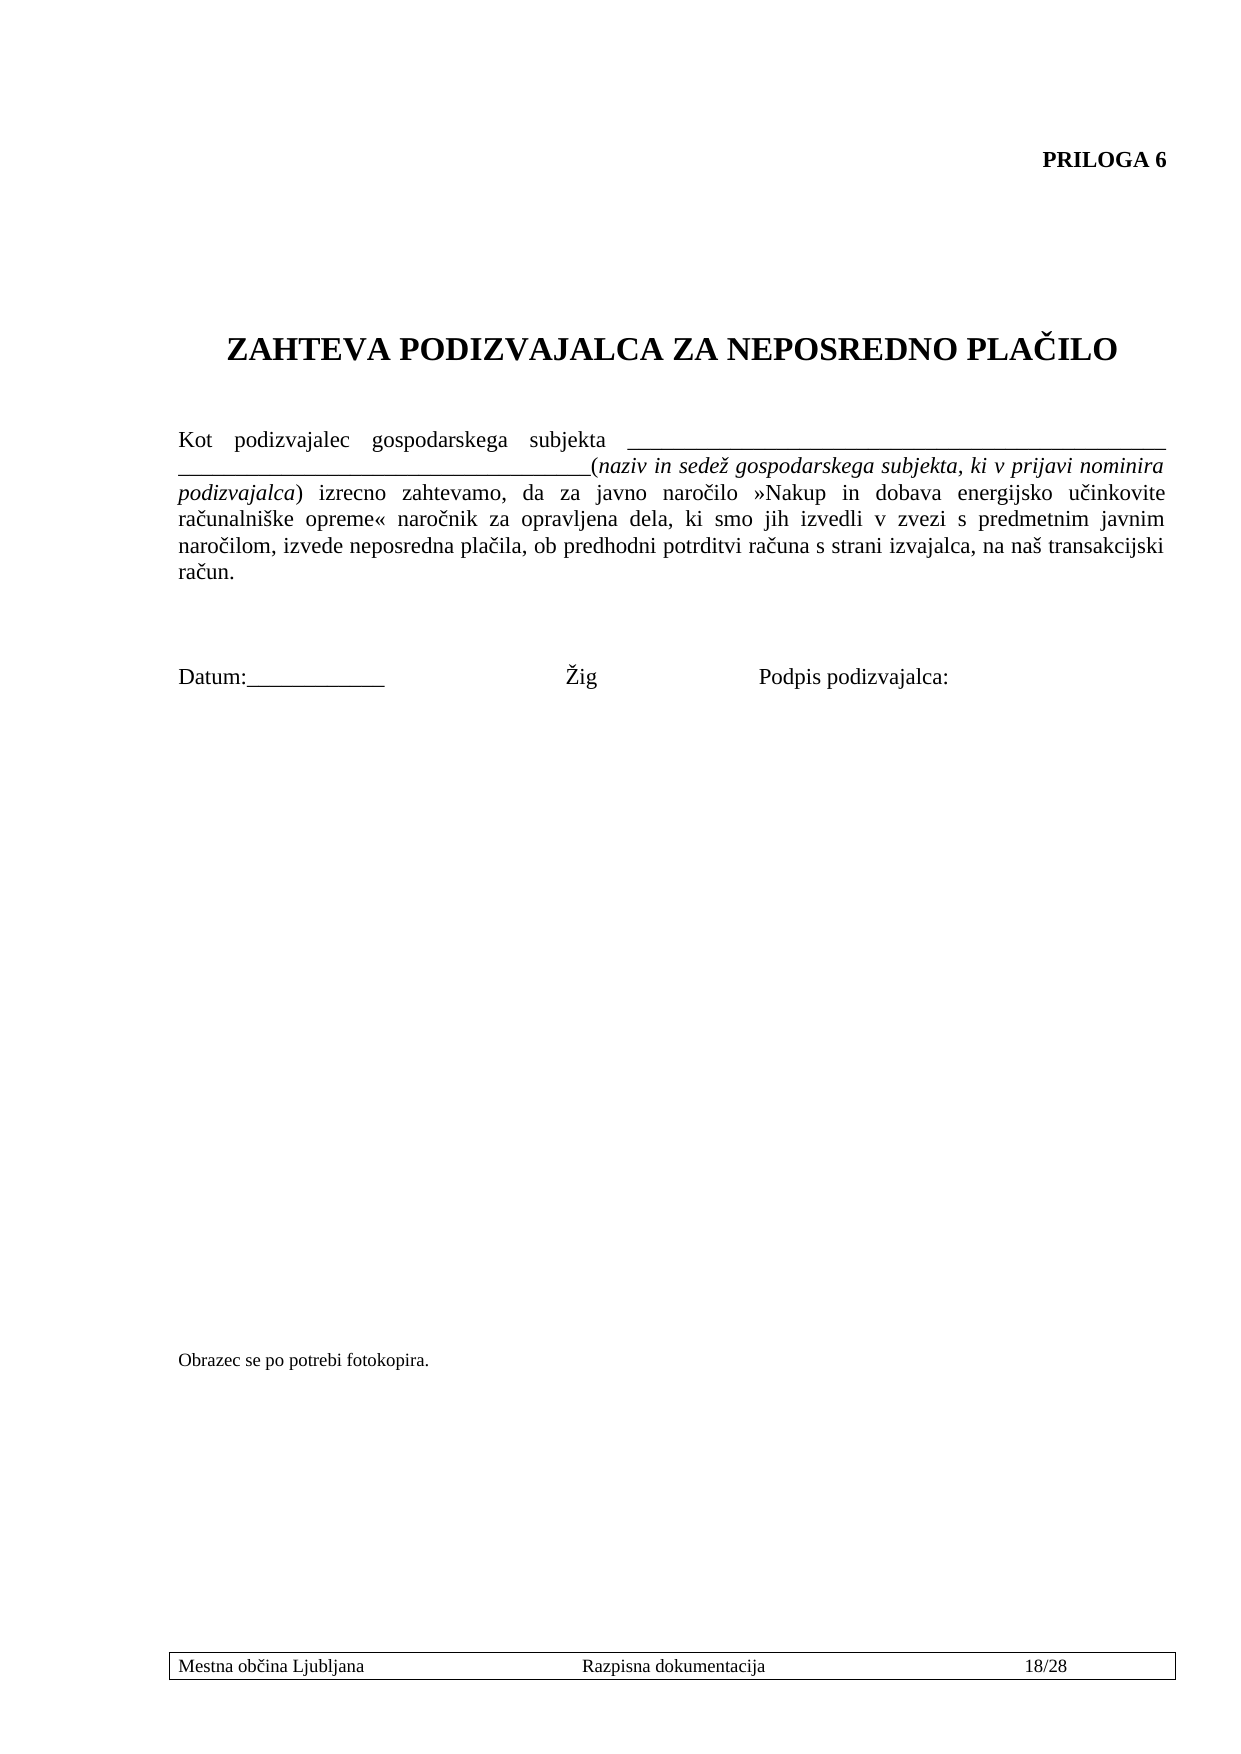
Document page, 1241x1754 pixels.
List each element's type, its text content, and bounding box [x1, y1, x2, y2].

text Datum:____________ Žig Podpis podizvajalca: [178, 663, 1167, 690]
text ZAHTEVA PODIZVAJALCA ZA NEPOSREDNO PLAČILO [178, 329, 1167, 367]
text Kot podizvajalec gospodarskega subjekta _______________________________________________ ____________________________________(naziv in sedež gospodarskega subjekta, ki v prijavi nominira podizvajalca) izrecno zahtevamo, da za javno naročilo »Nakup in dobava energijsko učinkovite računalniške opreme« naročnik za opravljena dela, ki smo jih izvedli v zvezi s predmetnim javnim naročilom, izvede neposredna plačila, ob predhodni potrditvi računa s strani izvajalca, na naš transakcijski račun. [178, 426, 1167, 584]
text Obrazec se po potrebi fotokopira. [178, 1349, 1167, 1370]
text PRILOGA 6 [178, 146, 1167, 172]
